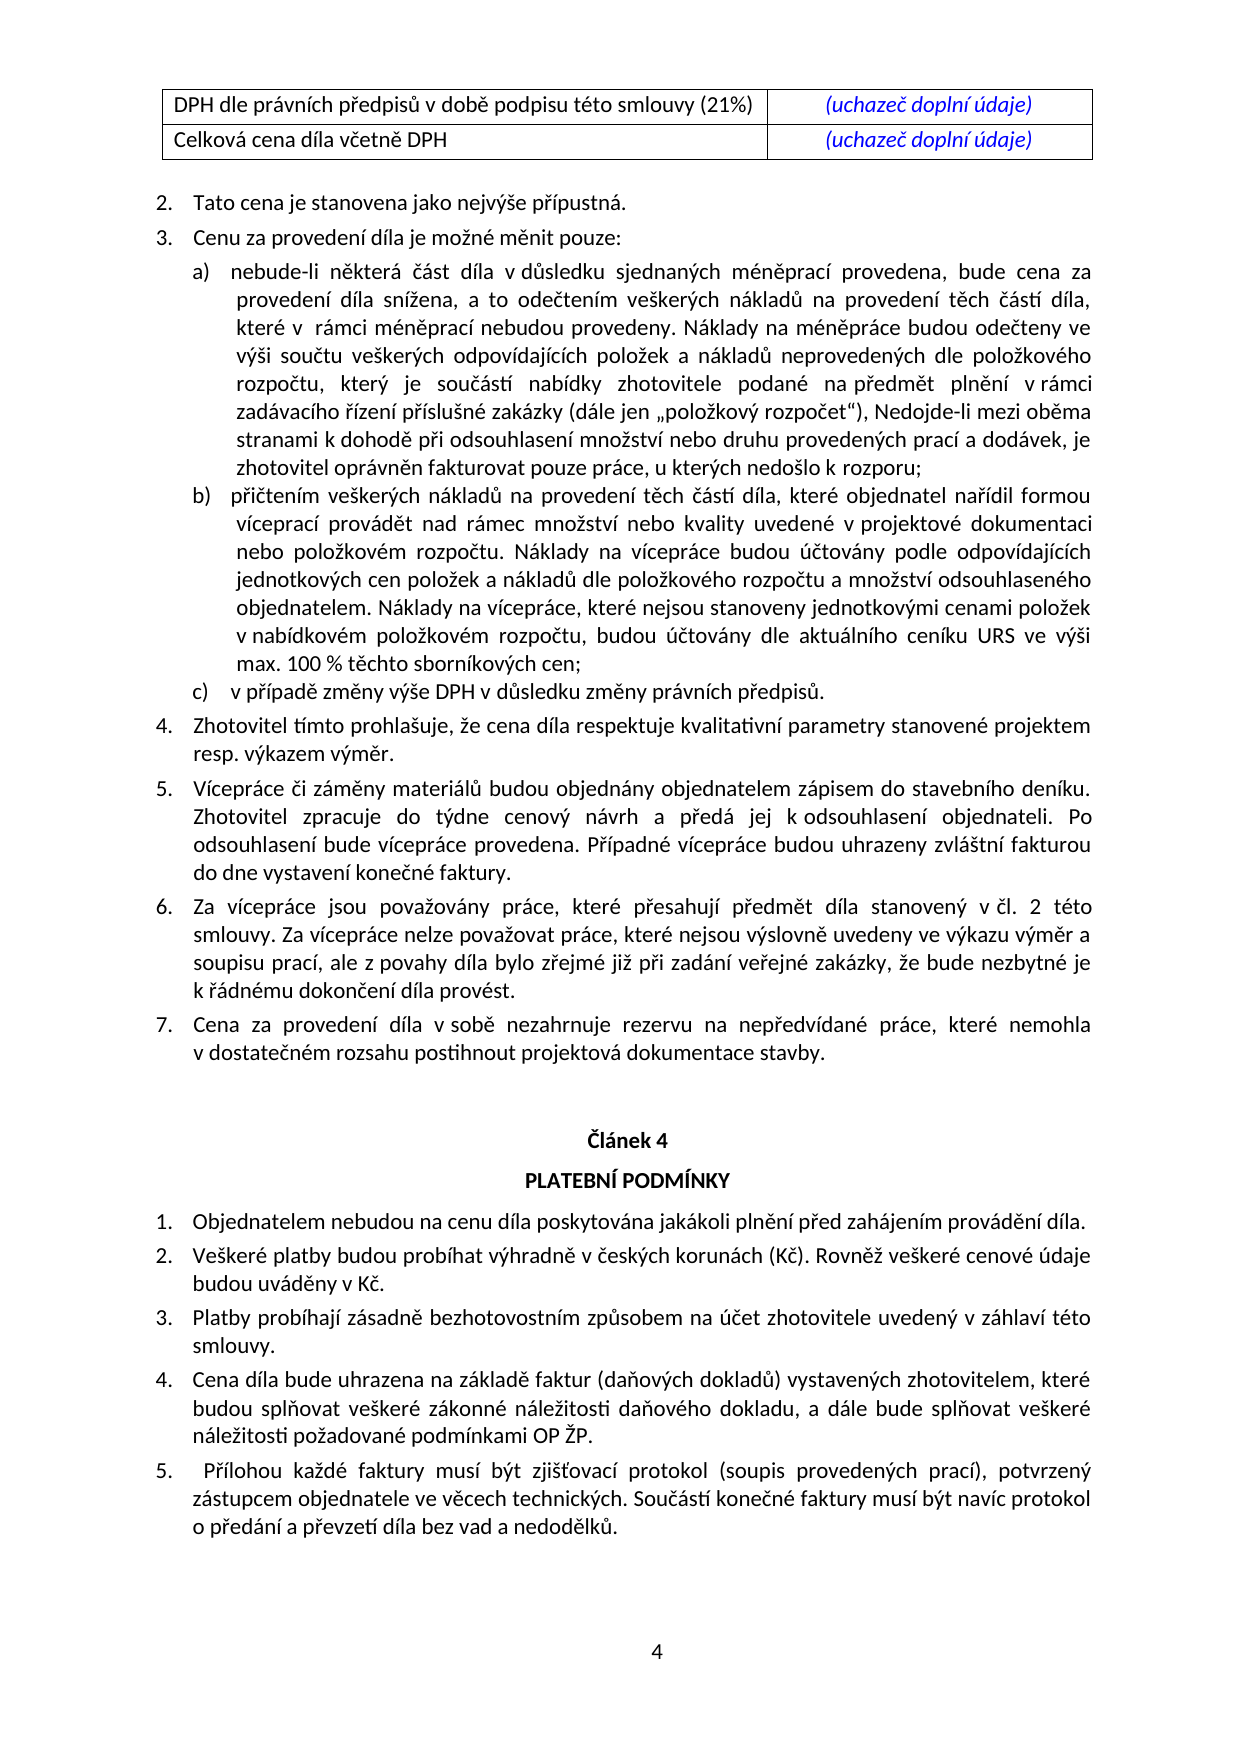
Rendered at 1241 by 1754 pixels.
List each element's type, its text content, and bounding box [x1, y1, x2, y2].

list Veškeré platby budou probíhat výhradně v českých korunách (Kč). Rovněž veškeré cenové údaje budou uváděny v Kč. [155, 1241, 1093, 1297]
list nebude-li některá část díla v důsledku sjednaných méněprací provedena, bude cena za provedení díla snížena, a to odečtením veškerých nákladů na provedení těch částí díla, které v rámci méněprací nebudou provedeny. Náklady na méněpráce budou odečteny ve výši součtu veškerých odpovídajících položek a nákladů neprovedených dle položkového rozpočtu, který je součástí nabídky zhotovitele podané na předmět plnění v rámci zadávacího řízení příslušné zakázky (dále jen „položkový rozpočet“), Nedojde-li mezi oběma stranami k dohodě při odsouhlasení množství nebo druhu provedených prací a dodávek, je zhotovitel oprávněn fakturovat pouze práce, u kterých nedošlo k rozporu; [192, 257, 1093, 481]
subtitle Článek 4 [162, 1126, 1093, 1154]
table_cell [768, 90, 1092, 124]
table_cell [768, 125, 1092, 159]
table_cell Celková cena díla včetně DPH [163, 125, 767, 159]
list Tato cena je stanovena jako nejvýše přípustná. [156, 188, 1093, 216]
list Vícepráce či záměny materiálů budou objednány objednatelem zápisem do stavebního deníku. Zhotovitel zpracuje do týdne cenový návrh a předá jej k odsouhlasení objednateli. Po odsouhlasení bude vícepráce provedena. Případné vícepráce budou uhrazeny zvláštní fakturou do dne vystavení konečné faktury. [156, 774, 1093, 886]
list Cenu za provedení díla je možné měnit pouze: [156, 223, 1093, 251]
list Platby probíhají zásadně bezhotovostním způsobem na účet zhotovitele uvedený v záhlaví této smlouvy. [155, 1303, 1093, 1359]
list Zhotovitel tímto prohlašuje, že cena díla respektuje kvalitativní parametry stanovené projektem resp. výkazem výměr. [156, 711, 1093, 767]
list Za vícepráce jsou považovány práce, které přesahují předmět díla stanovený v čl. 2 této smlouvy. Za vícepráce nelze považovat práce, které nejsou výslovně uvedeny ve výkazu výměr a soupisu prací, ale z povahy díla bylo zřejmé již při zadání veřejné zakázky, že bude nezbytné je k řádnému dokončení díla provést. [156, 892, 1093, 1004]
list Přílohou každé faktury musí být zjišťovací protokol (soupis provedených prací), potvrzený zástupcem objednatele ve věcech technických. Součástí konečné faktury musí být navíc protokol o předání a převzetí díla bez vad a nedodělků. [155, 1456, 1093, 1540]
list v případě změny výše DPH v důsledku změny právních předpisů. [192, 677, 1093, 705]
list Cena za provedení díla v sobě nezahrnuje rezervu na nepředvídané práce, které nemohla v dostatečném rozsahu postihnout projektová dokumentace stavby. [156, 1010, 1093, 1066]
list Objednatelem nebudou na cenu díla poskytována jakákoli plnění před zahájením provádění díla. [155, 1207, 1093, 1235]
list přičtením veškerých nákladů na provedení těch částí díla, které objednatel nařídil formou víceprací provádět nad rámec množství nebo kvality uvedené v projektové dokumentaci nebo položkovém rozpočtu. Náklady na vícepráce budou účtovány podle odpovídajících jednotkových cen položek a nákladů dle položkového rozpočtu a množství odsouhlaseného objednatelem. Náklady na vícepráce, které nejsou stanoveny jednotkovými cenami položek v nabídkovém položkovém rozpočtu, budou účtovány dle aktuálního ceníku URS ve výši max. 100 % těchto sborníkových cen; [192, 481, 1093, 677]
text Platební podmínky [162, 1166, 1093, 1194]
list Cena díla bude uhrazena na základě faktur (daňových dokladů) vystavených zhotovitelem, které budou splňovat veškeré zákonné náležitosti daňového dokladu, a dále bude splňovat veškeré náležitosti požadované podmínkami OP ŽP. [155, 1366, 1093, 1450]
table_cell DPH dle právních předpisů v době podpisu této smlouvy (21%) [163, 90, 767, 124]
